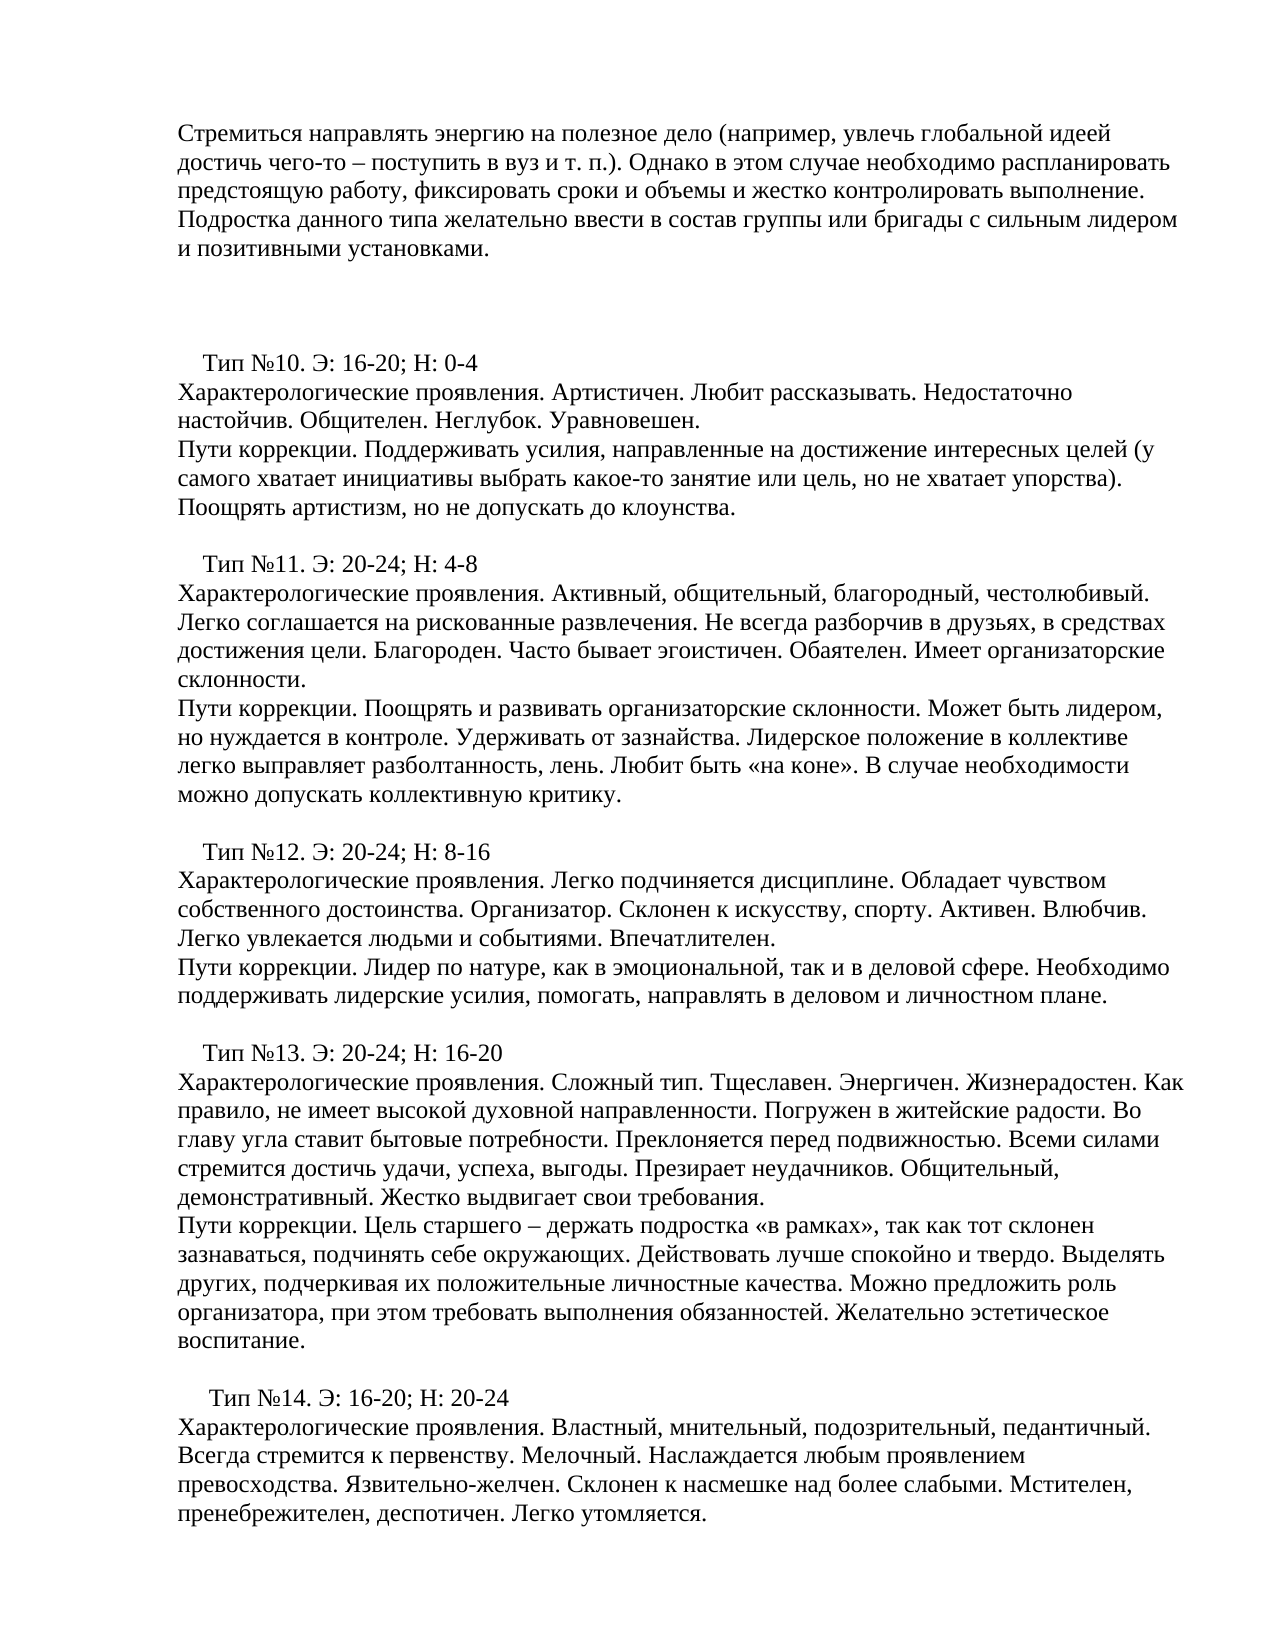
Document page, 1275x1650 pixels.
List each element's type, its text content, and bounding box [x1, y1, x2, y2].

text Тип №10. Э: 16-20; Н: 0-4 [177, 348, 1186, 377]
text Пути коррекции. Поддерживать усилия, направленные на достижение интересных целей (у самого хватает инициативы выбрать какое-то занятие или цель, но не хватает упорства). Поощрять артистизм, но не допускать до клоунства. [177, 434, 1186, 521]
text Пути коррекции. Поощрять и развивать организаторские склонности. Может быть лидером, но нуждается в контроле. Удерживать от зазнайства. Лидерское положение в коллективе легко выправляет разболтанность, лень. Любит быть «на коне». В случае необходимости можно допускать коллективную критику. [177, 693, 1186, 808]
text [177, 118, 1186, 262]
text Тип №14. Э: 16-20; Н: 20-24 [177, 1383, 1186, 1412]
text Тип №13. Э: 20-24; Н: 16-20 [177, 1038, 1186, 1067]
text Характерологические проявления. Активный, общительный, благородный, честолюбивый. Легко соглашается на рискованные развлечения. Не всегда разборчив в друзьях, в средствах достижения цели. Благороден. Часто бывает эгоистичен. Обаятелен. Имеет организаторские склонности. [177, 578, 1186, 693]
text Тип №11. Э: 20-24; Н: 4-8 [177, 549, 1186, 578]
text Характерологические проявления. Сложный тип. Тщеславен. Энергичен. Жизнерадостен. Как правило, не имеет высокой духовной направленности. Погружен в житейские радости. Во главу угла ставит бытовые потребности. Преклоняется перед подвижностью. Всеми силами стремится достичь удачи, успеха, выгоды. Презирает неудачников. Общительный, демонстративный. Жестко выдвигает свои требования. [177, 1067, 1186, 1211]
text Характерологические проявления. Легко подчиняется дисциплине. Обладает чувством собственного достоинства. Организатор. Склонен к искусству, спорту. Активен. Влюбчив. Легко увлекается людьми и событиями. Впечатлителен. [177, 866, 1186, 952]
text Характерологические проявления. Артистичен. Любит рассказывать. Недостаточно настойчив. Общителен. Неглубок. Уравновешен. [177, 377, 1186, 434]
text Тип №12. Э: 20-24; Н: 8-16 [177, 837, 1186, 866]
text Пути коррекции. Лидер по натуре, как в эмоциональной, так и в деловой сфере. Необходимо поддерживать лидерские усилия, помогать, направлять в деловом и личностном плане. [177, 952, 1186, 1009]
text Пути коррекции. Цель старшего – держать подростка «в рамках», так как тот склонен зазнаваться, подчинять себе окружающих. Действовать лучше спокойно и твердо. Выделять других, подчеркивая их положительные личностные качества. Можно предложить роль организатора, при этом требовать выполнения обязанностей. Желательно эстетическое воспитание. [177, 1211, 1186, 1354]
text Характерологические проявления. Властный, мнительный, подозрительный, педантичный. Всегда стремится к первенству. Мелочный. Наслаждается любым проявлением превосходства. Язвительно-желчен. Склонен к насмешке над более слабыми. Мстителен, пренебрежителен, деспотичен. Легко утомляется. [177, 1412, 1186, 1527]
